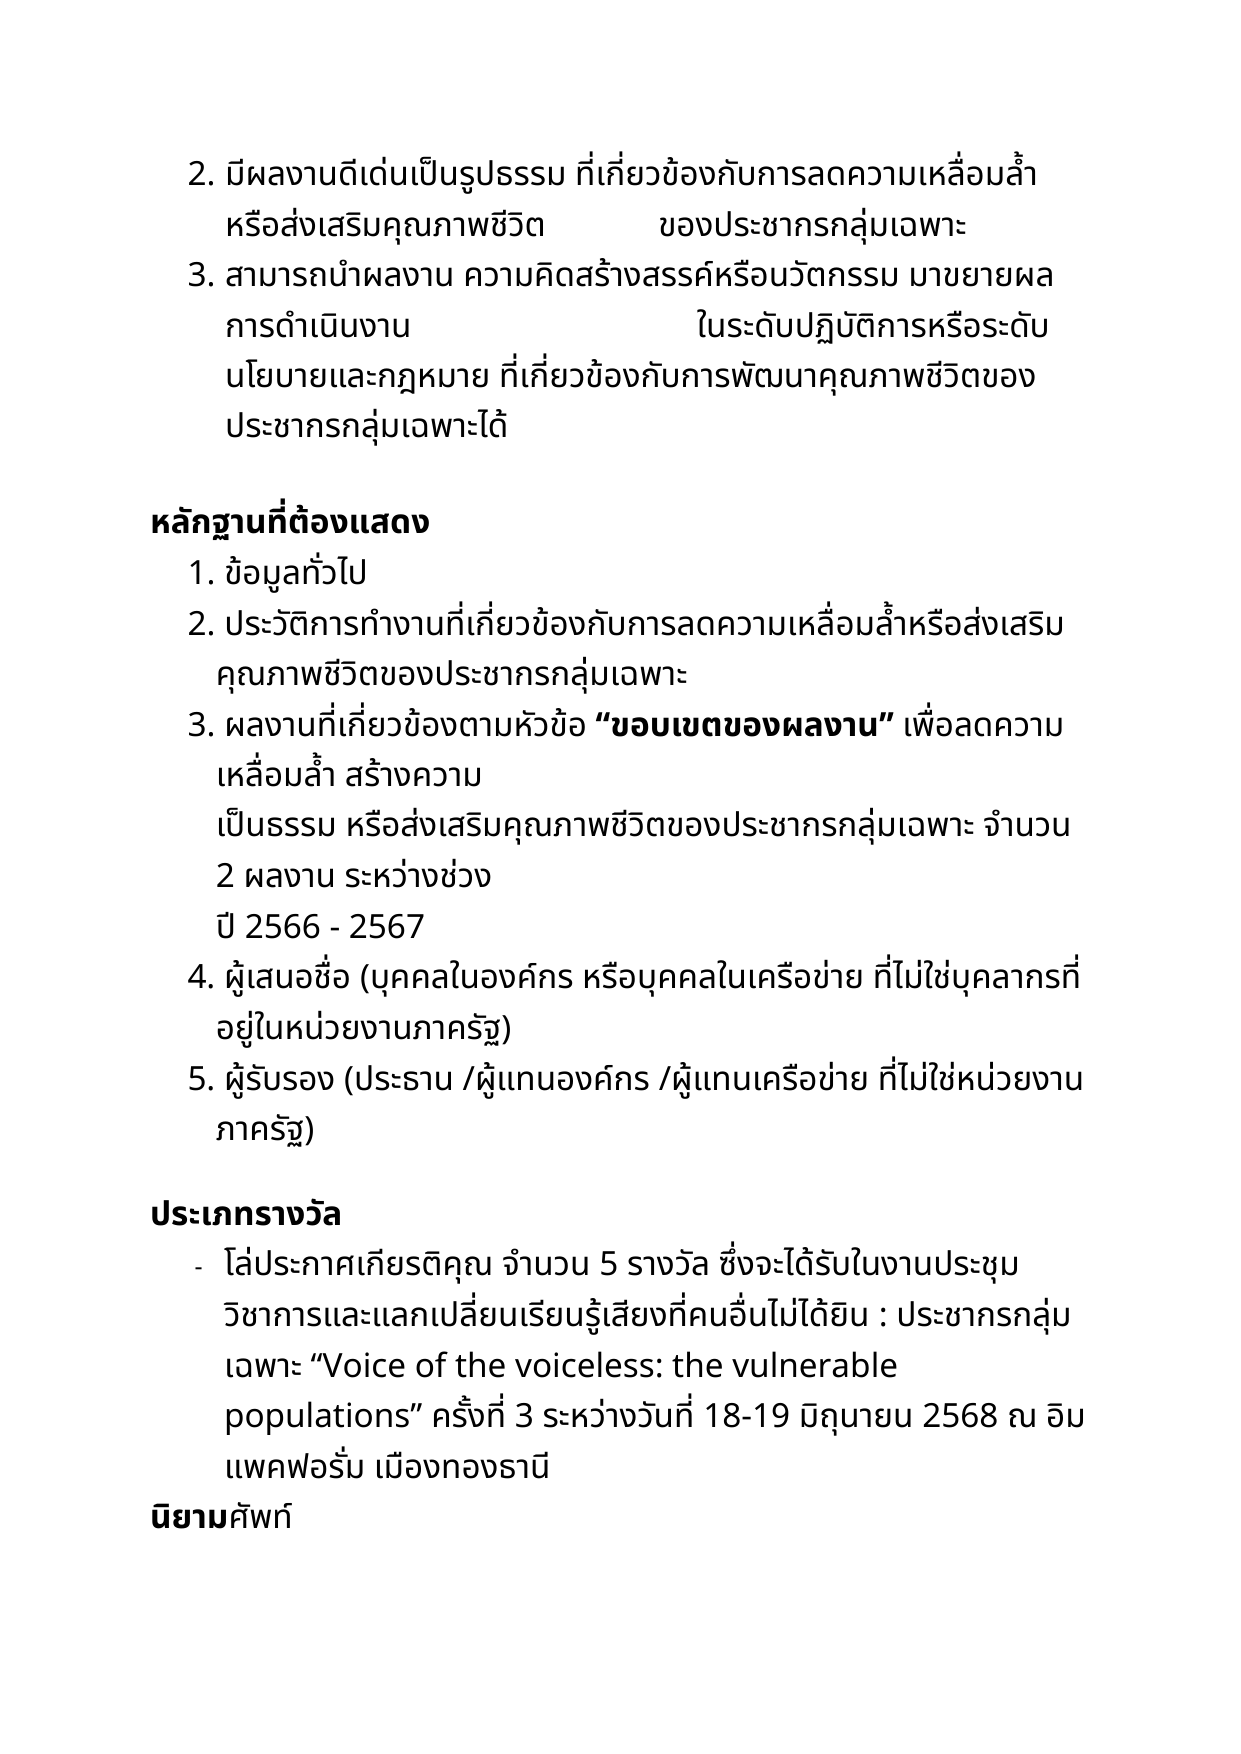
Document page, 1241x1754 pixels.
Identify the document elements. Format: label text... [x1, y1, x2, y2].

text ประเภทรางวัล [150, 1190, 1090, 1240]
list มีผลงานดีเด่นเป็นรูปธรรม ที่เกี่ยวข้องกับการลดความเหลื่อมล้ำหรือส่งเสริมคุณภาพชีวิต ของประชากรกลุ่มเฉพาะ [187, 150, 1090, 251]
text 1. ข้อมูลทั่วไป [187, 549, 1090, 599]
list สามารถนำผลงาน ความคิดสร้างสรรค์หรือนวัตกรรม มาขยายผลการดำเนินงาน ในระดับปฏิบัติการหรือระดับนโยบายและกฎหมาย ที่เกี่ยวข้องกับการพัฒนาคุณภาพชีวิตของประชากรกลุ่มเฉพาะได้ [187, 251, 1090, 453]
text 5. ผู้รับรอง (ประธาน /ผู้แทนองค์กร /ผู้แทนเครือข่าย ที่ไม่ใช่หน่วยงานภาครัฐ) [187, 1054, 1090, 1156]
text 4. ผู้เสนอชื่อ (บุคคลในองค์กร หรือบุคคลในเครือข่าย ที่ไม่ใช่บุคลากรที่อยู่ในหน่วยงานภาครัฐ) [187, 953, 1090, 1054]
text 2. ประวัติการทำงานที่เกี่ยวข้องกับการลดความเหลื่อมล้ำหรือส่งเสริมคุณภาพชีวิตของประชากรกลุ่มเฉพาะ [187, 599, 1090, 700]
text หลักฐานที่ต้องแสดง [150, 498, 1090, 549]
text 3. ผลงานที่เกี่ยวข้องตามหัวข้อ “ขอบเขตของผลงาน” เพื่อลดความเหลื่อมล้ำ สร้างความ เป็นธรรม หรือส่งเสริมคุณภาพชีวิตของประชากรกลุ่มเฉพาะ จำนวน 2 ผลงาน ระหว่างช่วง ปี 2566 - 2567 [187, 700, 1090, 953]
text นิยามศัพท์ [150, 1493, 1090, 1543]
list โล่ประกาศเกียรติคุณ จำนวน 5 รางวัล ซึ่งจะได้รับในงานประชุมวิชาการและแลกเปลี่ยนเรียนรู้เสียงที่คนอื่นไม่ได้ยิน : ประชากรกลุ่มเฉพาะ “Voice of the voiceless: the vulnerable populations” ครั้งที่ 3 ระหว่างวันที่ 18-19 มิถุนายน 2568 ณ อิมแพคฟอรั่ม เมืองทองธานี [194, 1240, 1090, 1493]
